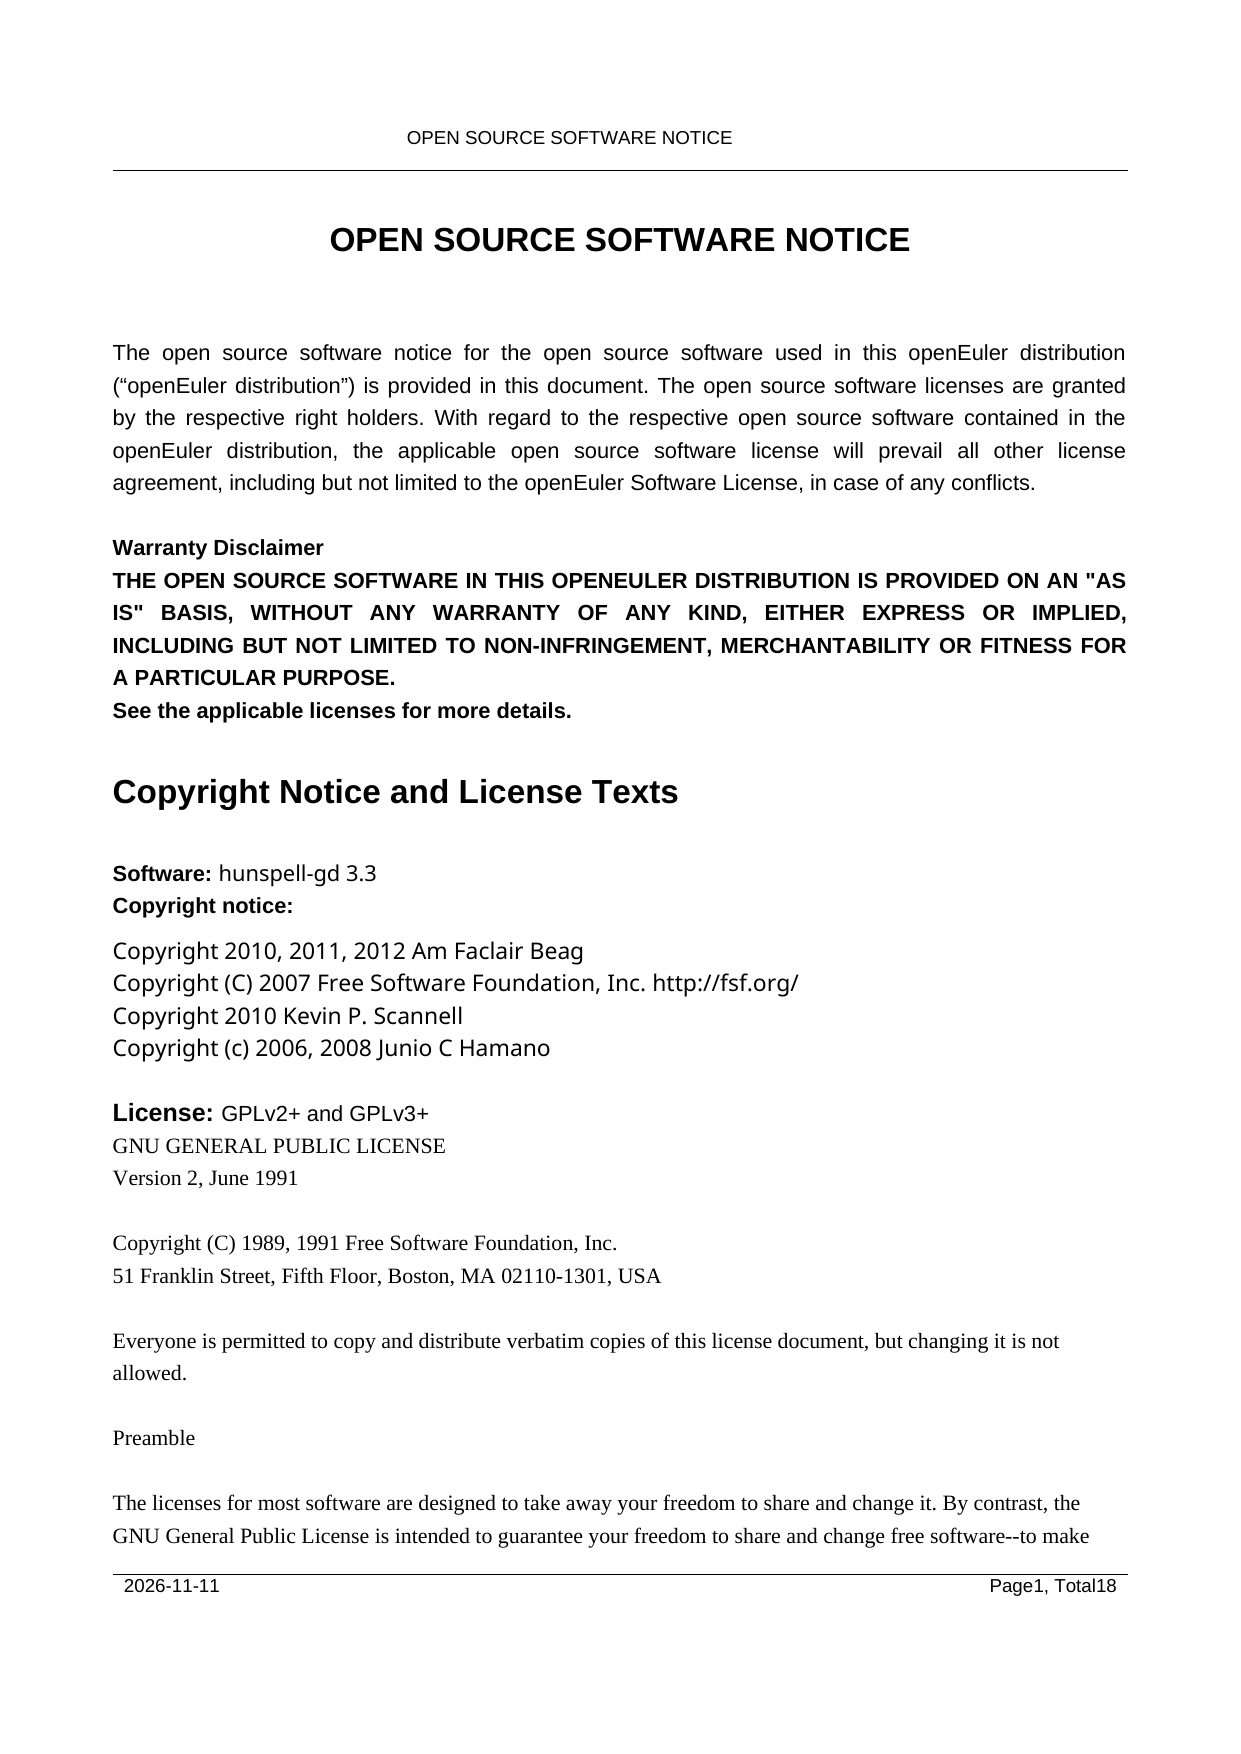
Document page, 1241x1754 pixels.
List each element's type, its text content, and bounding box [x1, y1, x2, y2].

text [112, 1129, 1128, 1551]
text THE OPEN SOURCE SOFTWARE IN THIS OPENEULER DISTRIBUTION IS PROVIDED ON AN "AS IS" BASIS, WITHOUT ANY WARRANTY OF ANY KIND, EITHER EXPRESS OR IMPLIED, INCLUDING BUT NOT LIMITED TO NON-INFRINGEMENT, MERCHANTABILITY OR FITNESS FOR A PARTICULAR PURPOSE. See the applicable licenses for more details. [112, 564, 1128, 726]
text The open source software notice for the open source software used in this openEuler distribution (“openEuler distribution”) is provided in this document. The open source software licenses are granted by the respective right holders. With regard to the respective open source software contained in the openEuler distribution, the applicable open source software license will prevail all other license agreement, including but not limited to the openEuler Software License, in case of any conflicts. [112, 336, 1128, 499]
text Copyright (c) 2006, 2008 Junio C Hamano [112, 1031, 1128, 1064]
text Copyright 2010 Kevin P. Scannell [112, 999, 1128, 1031]
text Copyright Notice and License Texts [112, 759, 1128, 824]
text License: GPLv2+ and GPLv3+ [112, 1096, 1128, 1129]
text Warranty Disclaimer [112, 531, 1128, 564]
text OPEN SOURCE SOFTWARE NOTICE [112, 206, 1128, 271]
title Software: hunspell-gd 3.3 [112, 856, 1128, 889]
text Copyright (C) 2007 Free Software Foundation, Inc. http://fsf.org/ [112, 966, 1128, 999]
text Copyright 2010, 2011, 2012 Am Faclair Beag [112, 934, 1128, 966]
text Copyright notice: [112, 889, 1128, 921]
